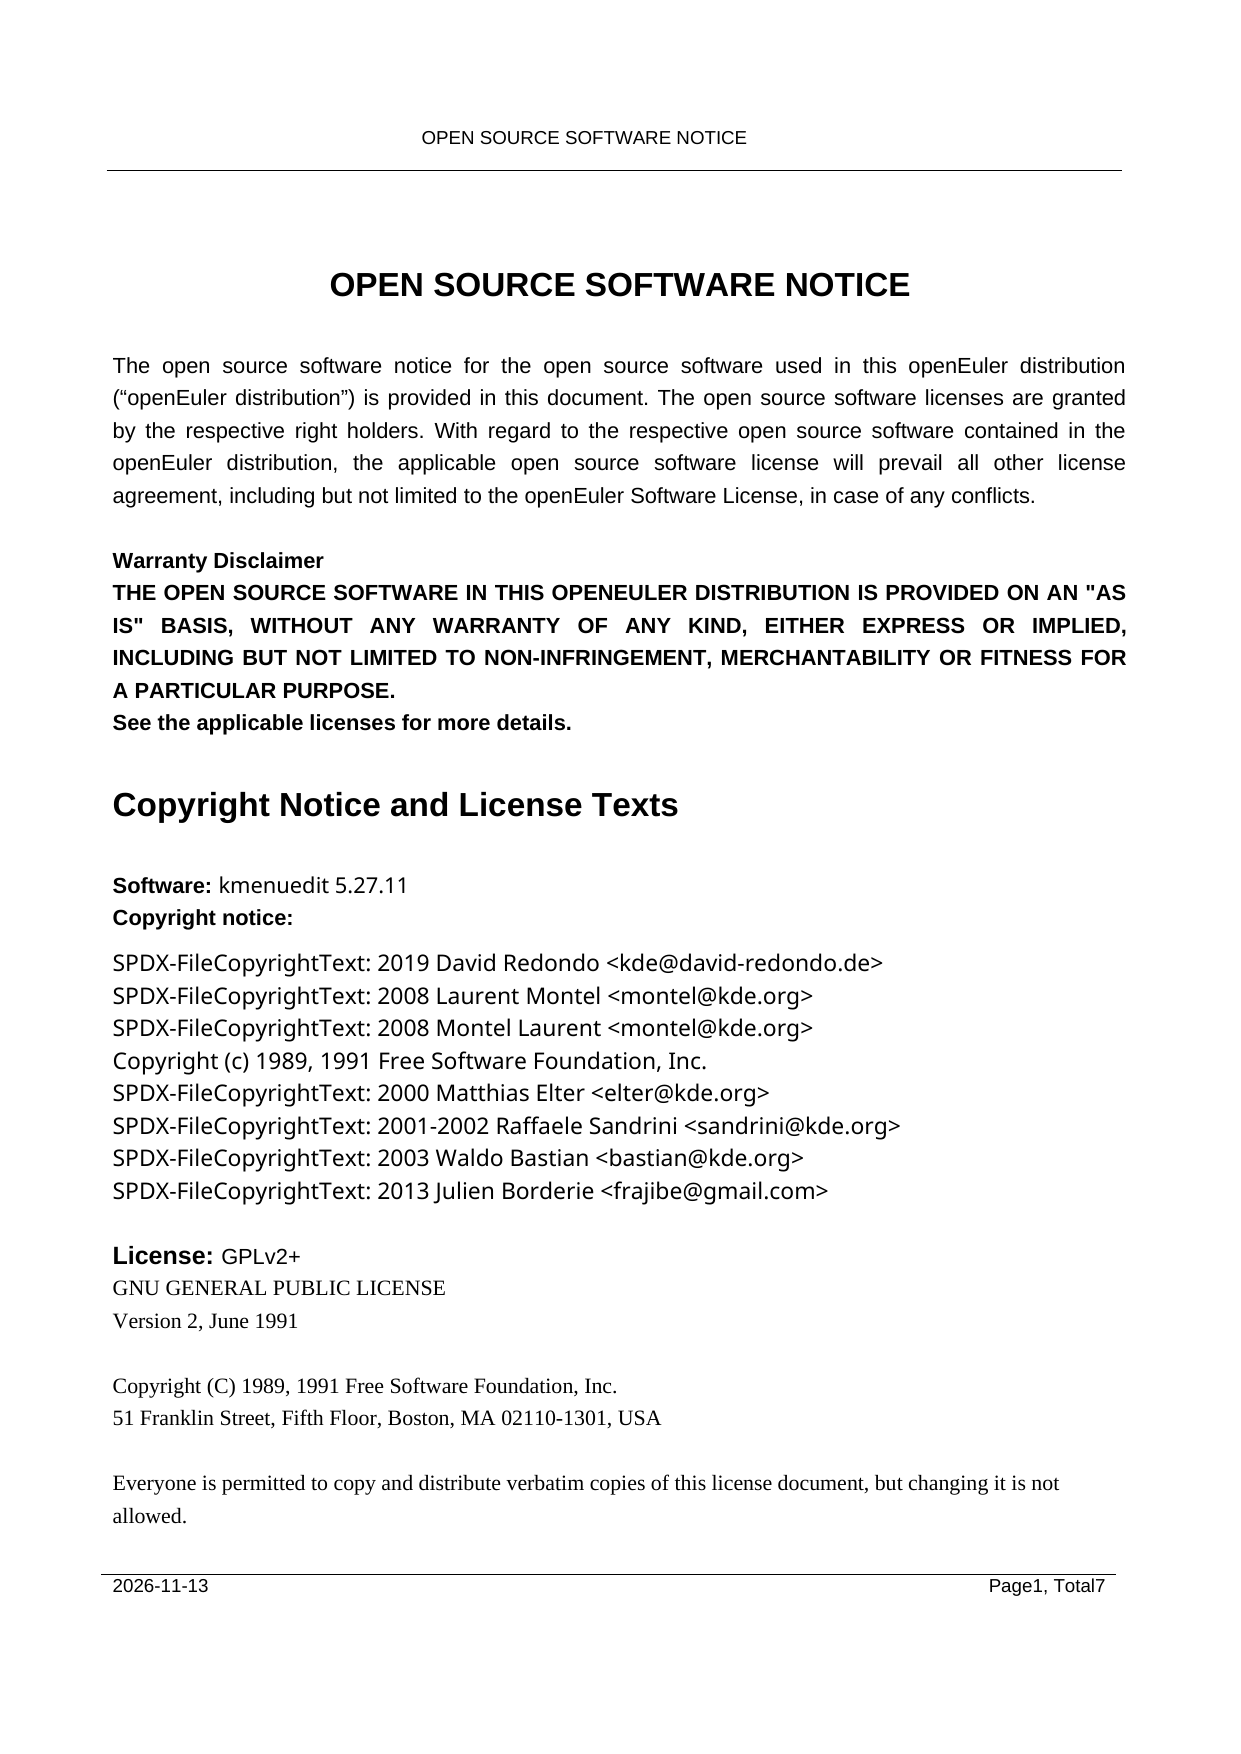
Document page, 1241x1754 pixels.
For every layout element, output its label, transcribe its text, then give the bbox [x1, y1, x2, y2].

text License: GPLv2+ [112, 1239, 1128, 1272]
text SPDX-FileCopyrightText: 2019 David Redondo <kde@david-redondo.de> SPDX-FileCopyrightText: 2008 Laurent Montel <montel@kde.org> SPDX-FileCopyrightText: 2008 Montel Laurent <montel@kde.org> Copyright (c) 1989, 1991 Free Software Foundation, Inc. SPDX-FileCopyrightText: 2000 Matthias Elter <elter@kde.org> SPDX-FileCopyrightText: 2001-2002 Raffaele Sandrini <sandrini@kde.org> SPDX-FileCopyrightText: 2003 Waldo Bastian <bastian@kde.org> SPDX-FileCopyrightText: 2013 Julien Borderie <frajibe@gmail.com> [112, 947, 1128, 1239]
text THE OPEN SOURCE SOFTWARE IN THIS OPENEULER DISTRIBUTION IS PROVIDED ON AN "AS IS" BASIS, WITHOUT ANY WARRANTY OF ANY KIND, EITHER EXPRESS OR IMPLIED, INCLUDING BUT NOT LIMITED TO NON-INFRINGEMENT, MERCHANTABILITY OR FITNESS FOR A PARTICULAR PURPOSE. See the applicable licenses for more details. [112, 576, 1128, 739]
text Copyright notice: [112, 901, 1128, 934]
text The open source software notice for the open source software used in this openEuler distribution (“openEuler distribution”) is provided in this document. The open source software licenses are granted by the respective right holders. With regard to the respective open source software contained in the openEuler distribution, the applicable open source software license will prevail all other license agreement, including but not limited to the openEuler Software License, in case of any conflicts. [112, 349, 1128, 511]
text Warranty Disclaimer [112, 544, 1128, 576]
text OPEN SOURCE SOFTWARE NOTICE [112, 251, 1128, 316]
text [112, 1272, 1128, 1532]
title Software: kmenuedit 5.27.11 [112, 869, 1128, 901]
text Copyright Notice and License Texts [112, 771, 1128, 836]
